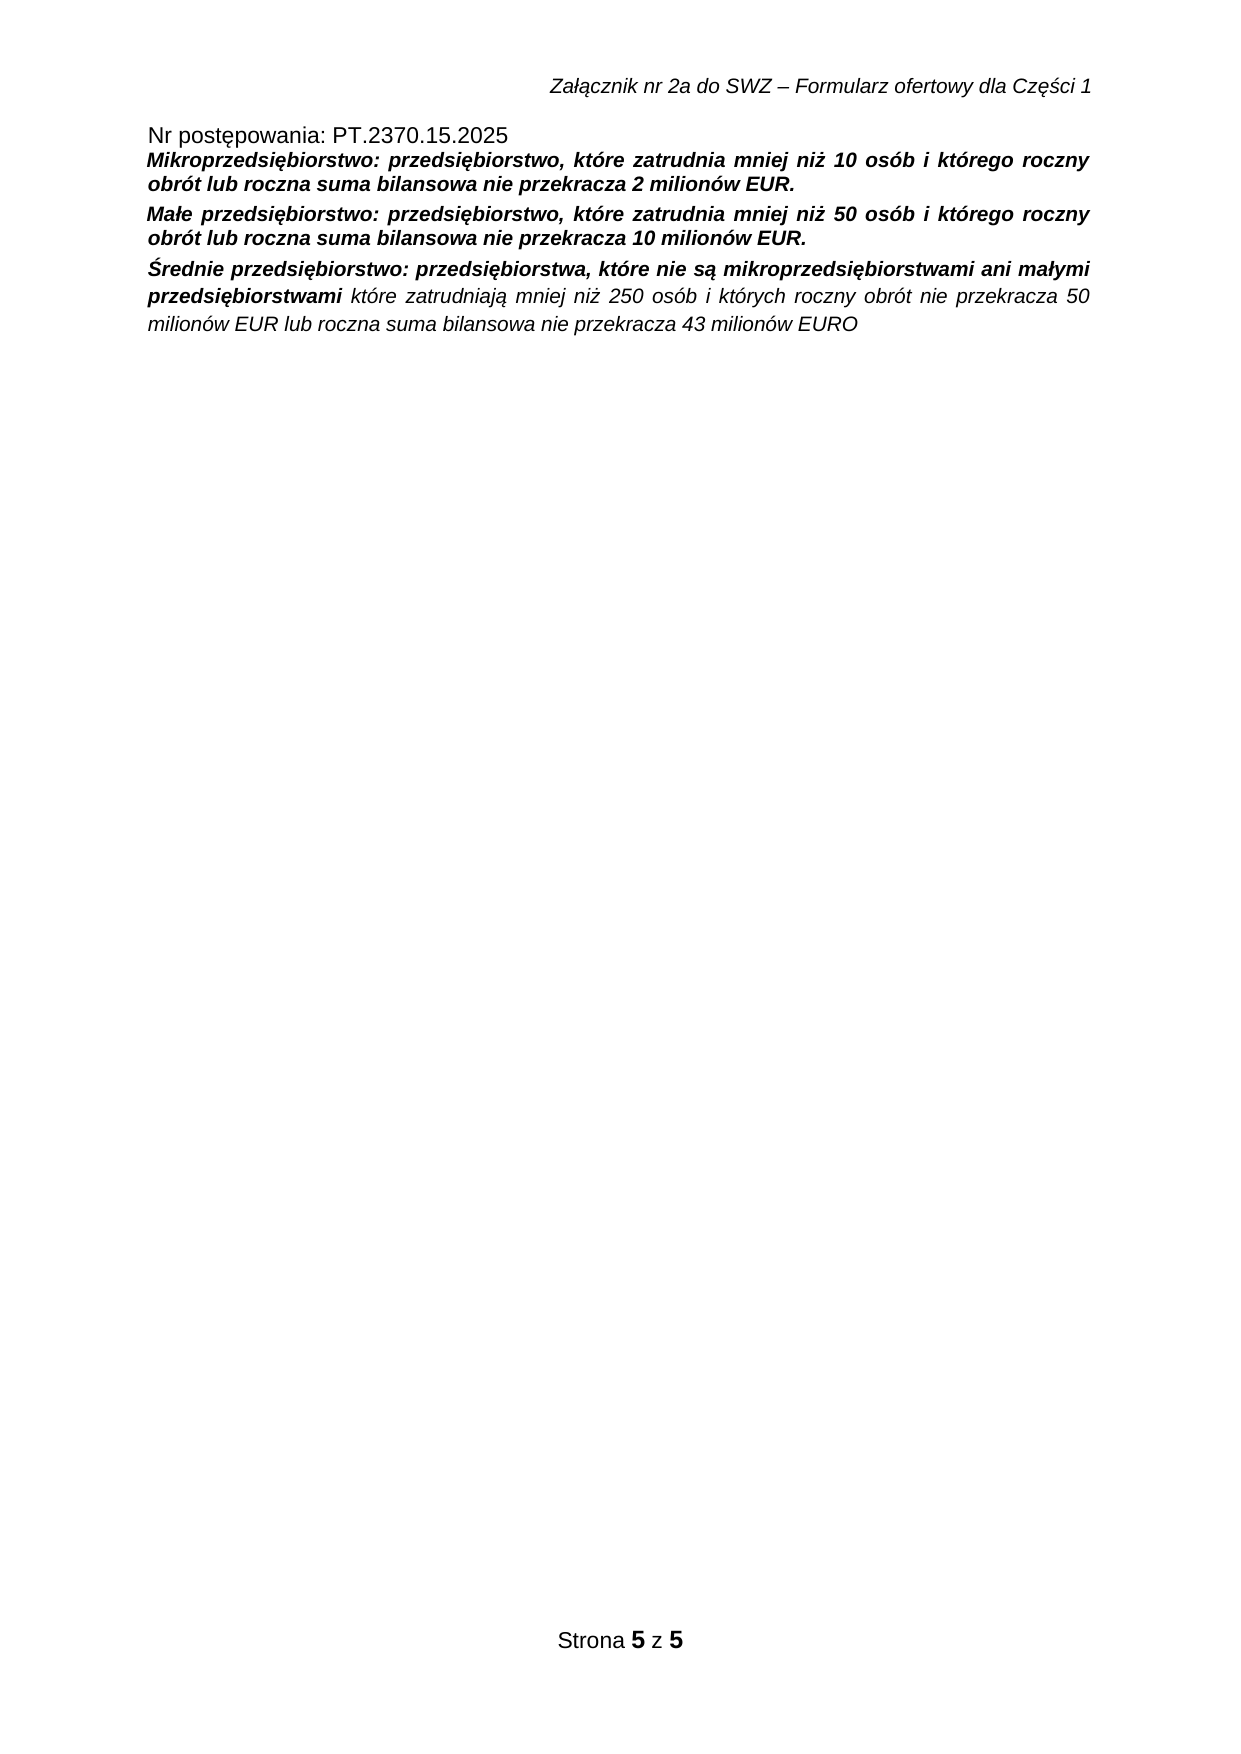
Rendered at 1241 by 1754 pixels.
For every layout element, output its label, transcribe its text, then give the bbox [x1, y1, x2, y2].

text Średnie przedsiębiorstwo: przedsiębiorstwa, które nie są mikroprzedsiębiorstwami ani małymi przedsiębiorstwami które zatrudniają mniej niż 250 osób i których roczny obrót nie przekracza 50 milionów EUR lub roczna suma bilansowa nie przekracza 43 milionów EURO [148, 256, 1093, 335]
text Małe przedsiębiorstwo: przedsiębiorstwo, które zatrudnia mniej niż 50 osób i którego roczny obrót lub roczna suma bilansowa nie przekracza 10 milionów EUR. [146, 202, 1093, 250]
text Mikroprzedsiębiorstwo: przedsiębiorstwo, które zatrudnia mniej niż 10 osób i którego roczny obrót lub roczna suma bilansowa nie przekracza 2 milionów EUR. [146, 148, 1093, 196]
